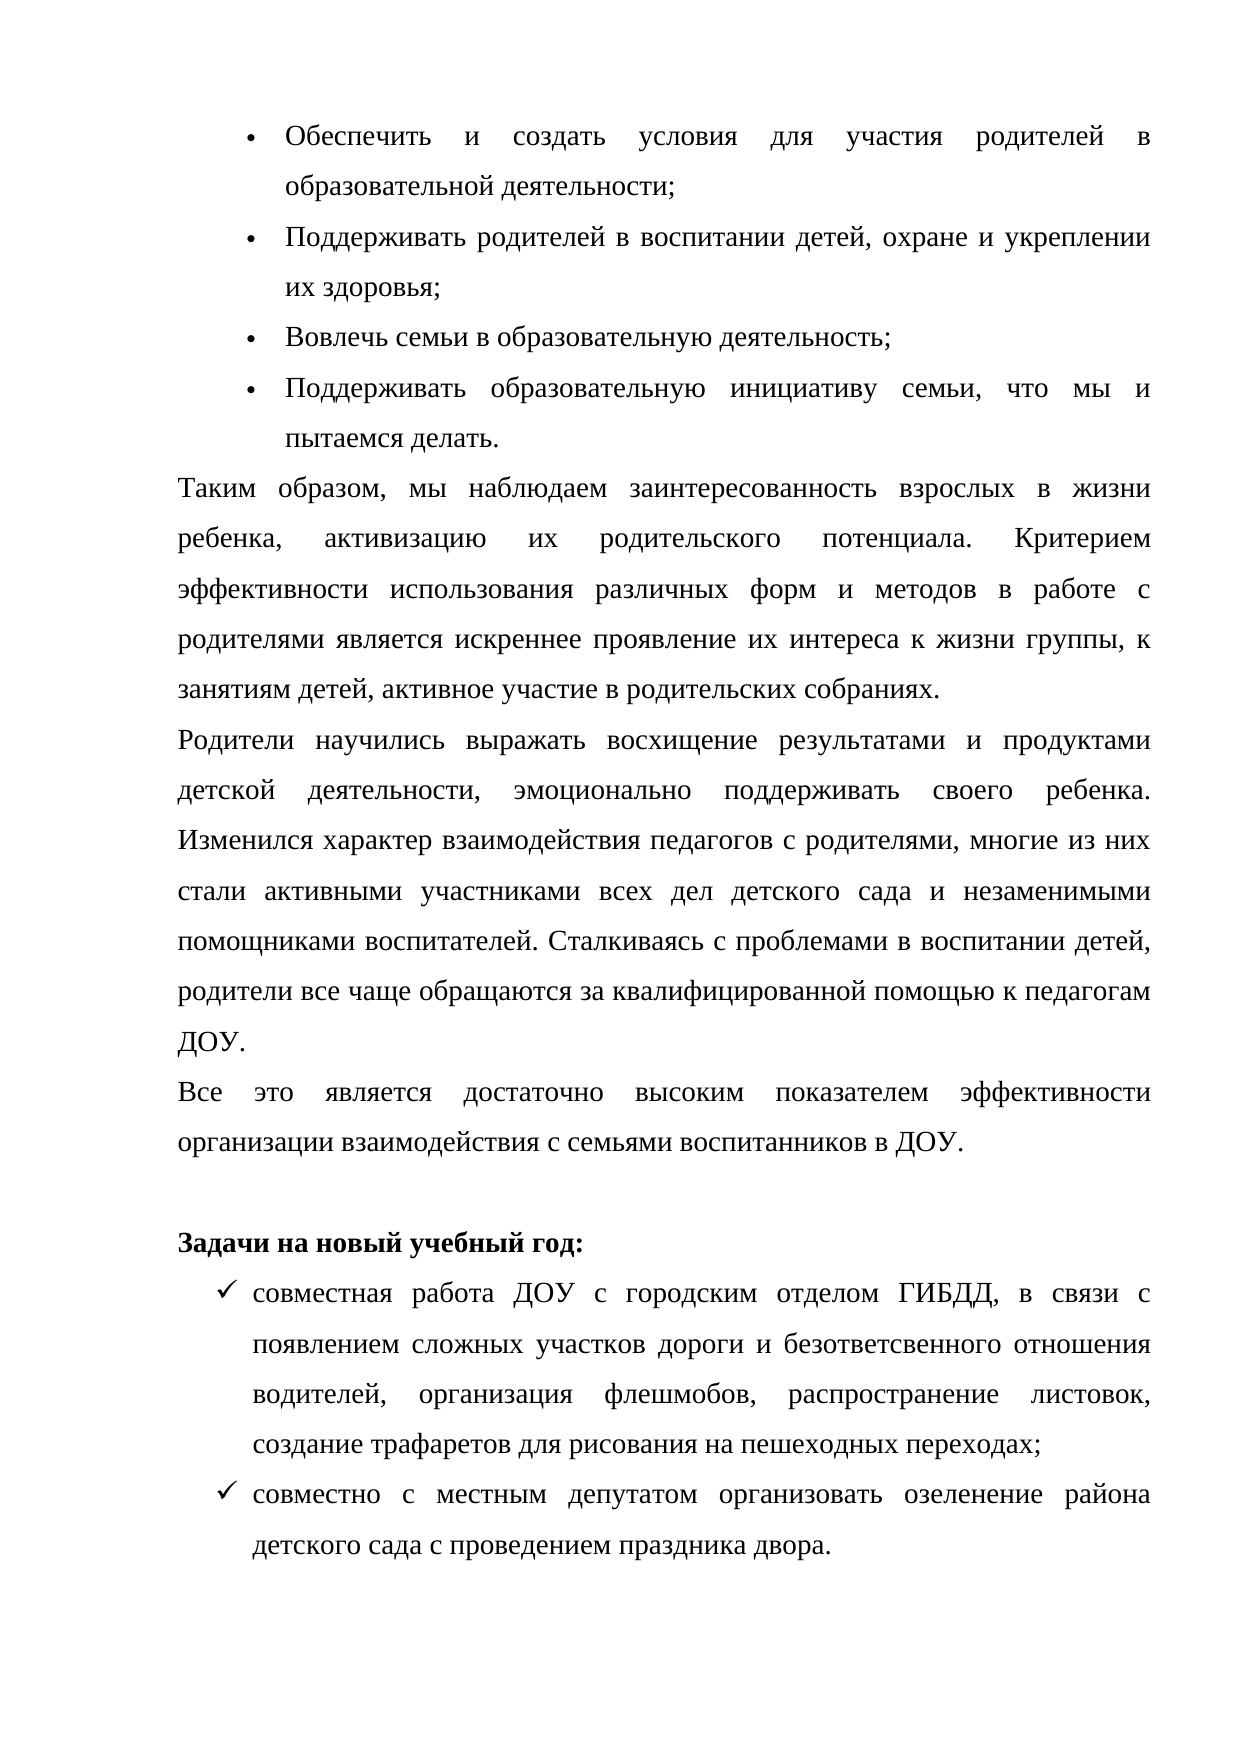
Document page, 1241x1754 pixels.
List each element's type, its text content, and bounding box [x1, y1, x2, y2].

list Обеспечить и создать условия для участия родителей в образовательной деятельности; [247, 118, 1152, 202]
list Поддерживать образовательную инициативу семьи, что мы и пытаемся делать. [247, 370, 1152, 453]
list Поддерживать родителей в воспитании детей, охране и укреплении их здоровья; [247, 219, 1152, 303]
text Задачи на новый учебный год: [177, 1225, 1152, 1258]
list совместно с местным депутатом организовать озеленение района детского сада с проведением праздника двора. [215, 1477, 1152, 1561]
list совместная работа ДОУ с городским отделом ГИБДД, в связи с появлением сложных участков дороги и безответсвенного отношения водителей, организация флешмобов, распространение листовок, создание трафаретов для рисования на пешеходных переходах; [215, 1275, 1152, 1460]
text Родители научились выражать восхищение результатами и продуктами детской деятельности, эмоционально поддерживать своего ребенка. Изменился характер взаимодействия педагогов с родителями, многие из них стали активными участниками всех дел детского сада и незаменимыми помощниками воспитателей. Сталкиваясь с проблемами в воспитании детей, родители все чаще обращаются за квалифицированной помощью к педагогам ДОУ. [177, 722, 1152, 1057]
text Все это является достаточно высоким показателем эффективности организации взаимодействия с семьями воспитанников в ДОУ. [177, 1074, 1152, 1158]
list Вовлечь семьи в образовательную деятельность; [247, 319, 1152, 353]
text Таким образом, мы наблюдаем заинтересованность взрослых в жизни ребенка, активизацию их родительского потенциала. Критерием эффективности использования различных форм и методов в работе с родителями является искреннее проявление их интереса к жизни группы, к занятиям детей, активное участие в родительских собраниях. [177, 470, 1152, 705]
